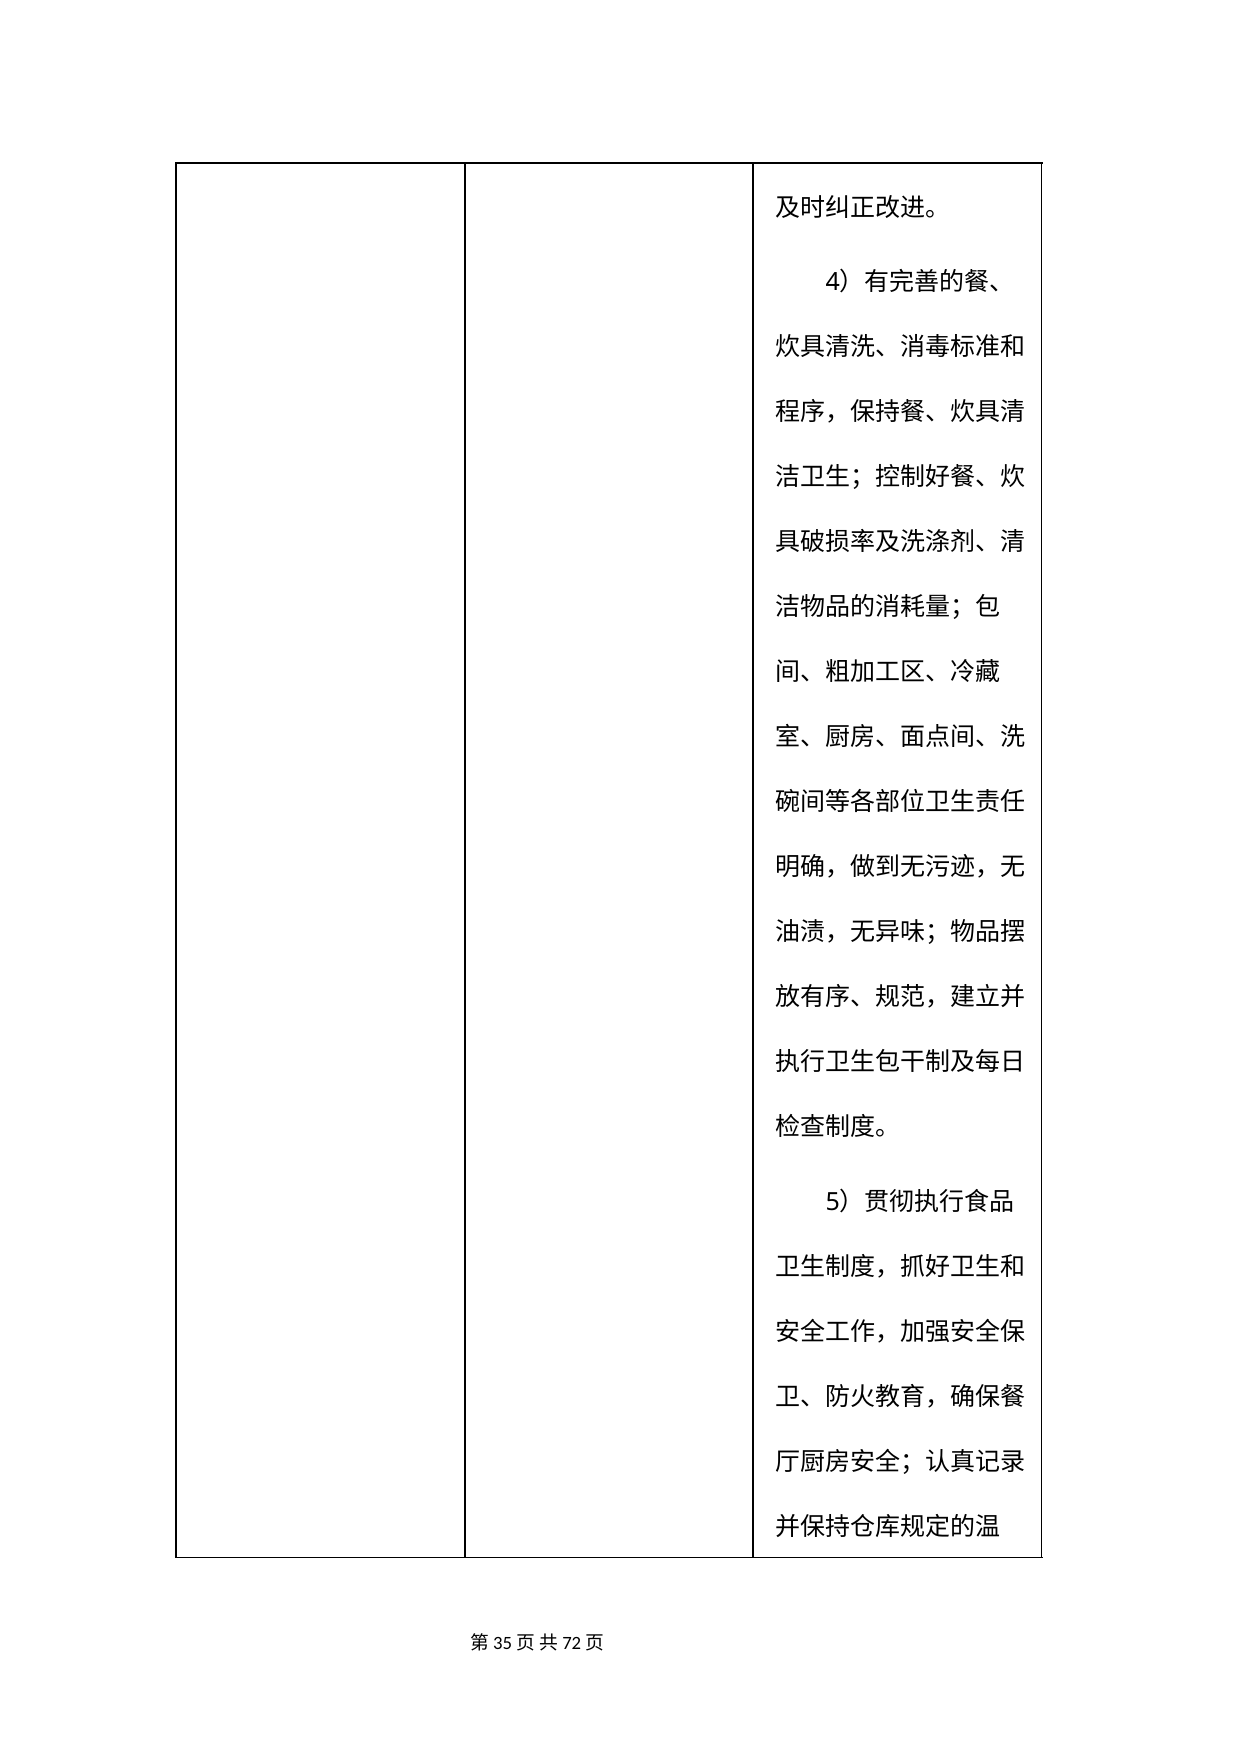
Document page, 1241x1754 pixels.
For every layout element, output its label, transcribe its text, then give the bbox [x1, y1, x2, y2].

table_cell 1 [177, 164, 464, 1557]
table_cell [754, 164, 1041, 1557]
table_cell [466, 164, 752, 1557]
